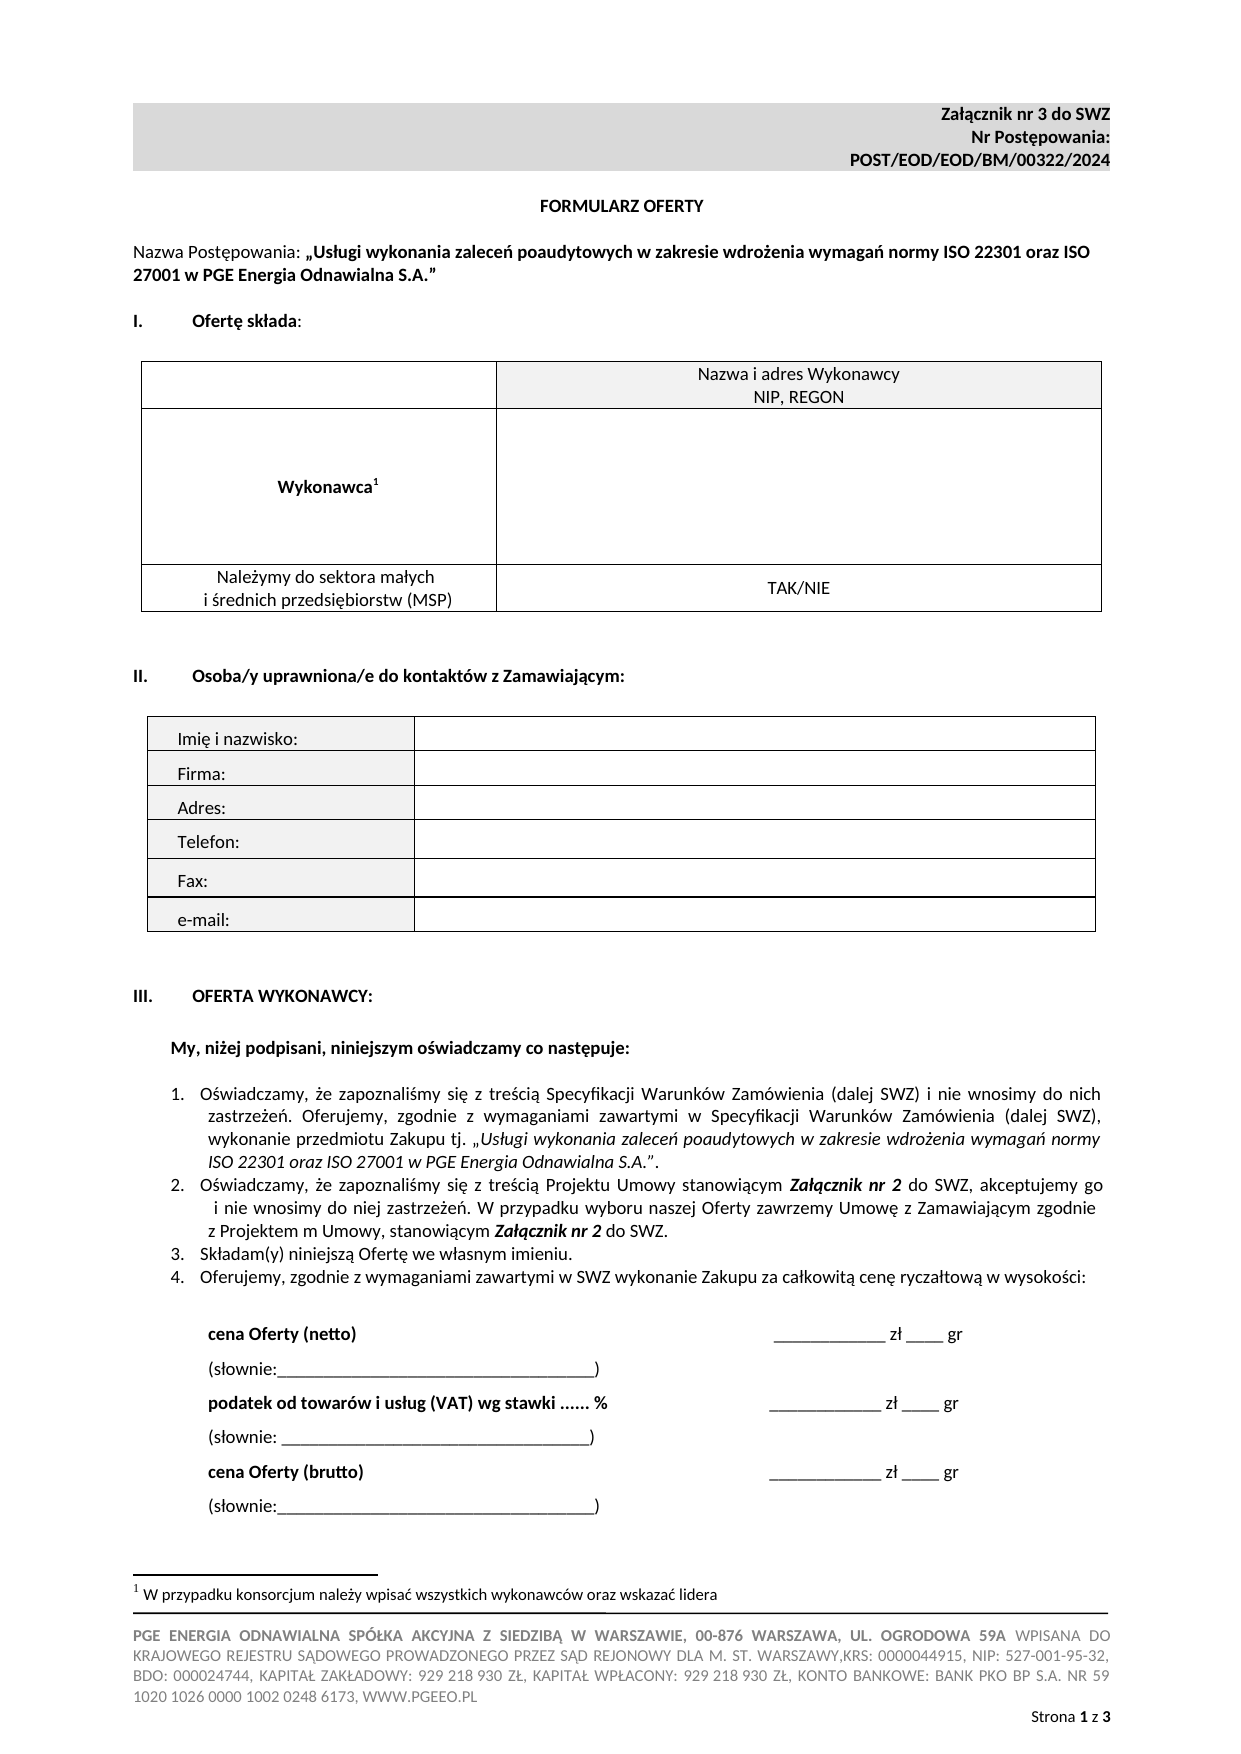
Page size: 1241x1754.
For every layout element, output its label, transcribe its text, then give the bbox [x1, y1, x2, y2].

table_cell TAK/NIE [497, 565, 1101, 611]
table_cell Fax: [148, 859, 414, 896]
text My, niżej podpisani, niniejszym oświadczamy co następuje: [170, 1036, 1107, 1059]
table_cell [415, 751, 1095, 785]
table_cell Wykonawca [142, 409, 496, 564]
text (słownie:__________________________________) [208, 1494, 1103, 1517]
text Nazwa Postępowania: „Usługi wykonania zaleceń poaudytowych w zakresie wdrożenia wymagań normy ISO 22301 oraz ISO 27001 w PGE Energia Odnawialna S.A.” [133, 240, 1110, 286]
text Nr Postępowania: [133, 126, 1110, 148]
table_cell Telefon: [148, 820, 414, 858]
table_cell [415, 786, 1095, 819]
list Oświadczamy, że zapoznaliśmy się z treścią Specyfikacji Warunków Zamówienia (dalej SWZ) i nie wnosimy do nich zastrzeżeń. Oferujemy, zgodnie z wymaganiami zawartymi w Specyfikacji Warunków Zamówienia (dalej SWZ), wykonanie przedmiotu Zakupu tj. „Usługi wykonania zaleceń poaudytowych w zakresie wdrożenia wymagań normy ISO 22301 oraz ISO 27001 w PGE Energia Odnawialna S.A.”. [170, 1082, 1103, 1173]
text Załącznik nr 3 do SWZ [133, 103, 1110, 126]
list Ofertę składa: [133, 309, 1110, 332]
list Składam(y) niniejszą Ofertę we własnym imieniu. [170, 1242, 1103, 1265]
table_cell Firma: [148, 751, 414, 785]
text POST/EOD/EOD/BM/00322/2024 [133, 148, 1110, 171]
table_header [415, 717, 1095, 750]
table_cell Należymy do sektora małych i średnich przedsiębiorstw (MSP) [142, 565, 496, 611]
table_header Imię i nazwisko: [148, 717, 414, 750]
list Oświadczamy, że zapoznaliśmy się z treścią Projektu Umowy stanowiącym Załącznik nr 2 do SWZ, akceptujemy go i nie wnosimy do niej zastrzeżeń. W przypadku wyboru naszej Oferty zawrzemy Umowę z Zamawiającym zgodnie z Projektem m Umowy, stanowiącym Załącznik nr 2 do SWZ. [170, 1173, 1103, 1242]
table_header [142, 362, 496, 408]
table_cell [415, 820, 1095, 858]
text FORMULARZ OFERTY [133, 194, 1110, 217]
text (słownie:__________________________________) [208, 1357, 1103, 1380]
table_cell [497, 409, 1101, 564]
list Oferujemy, zgodnie z wymaganiami zawartymi w SWZ wykonanie Zakupu za całkowitą cenę ryczałtową w wysokości: [170, 1265, 1103, 1288]
table_cell [415, 898, 1095, 931]
table_header Nazwa i adres Wykonawcy NIP, REGON [497, 362, 1101, 408]
table_cell [415, 859, 1095, 896]
table_cell Adres: [148, 786, 414, 819]
text cena Oferty (brutto) ____________ zł ____ gr [208, 1460, 1103, 1483]
text cena Oferty (netto) ____________ zł ____ gr [208, 1322, 1103, 1345]
text (słownie: _________________________________) [208, 1426, 1103, 1448]
table_cell e-mail: [148, 898, 414, 931]
list Osoba/y uprawniona/e do kontaktów z Zamawiającym: [133, 664, 1110, 687]
list OFERTA WYKONAWCY: [133, 984, 1110, 1007]
text podatek od towarów i usług (VAT) wg stawki ...... % ____________ zł ____ gr [208, 1391, 1103, 1414]
